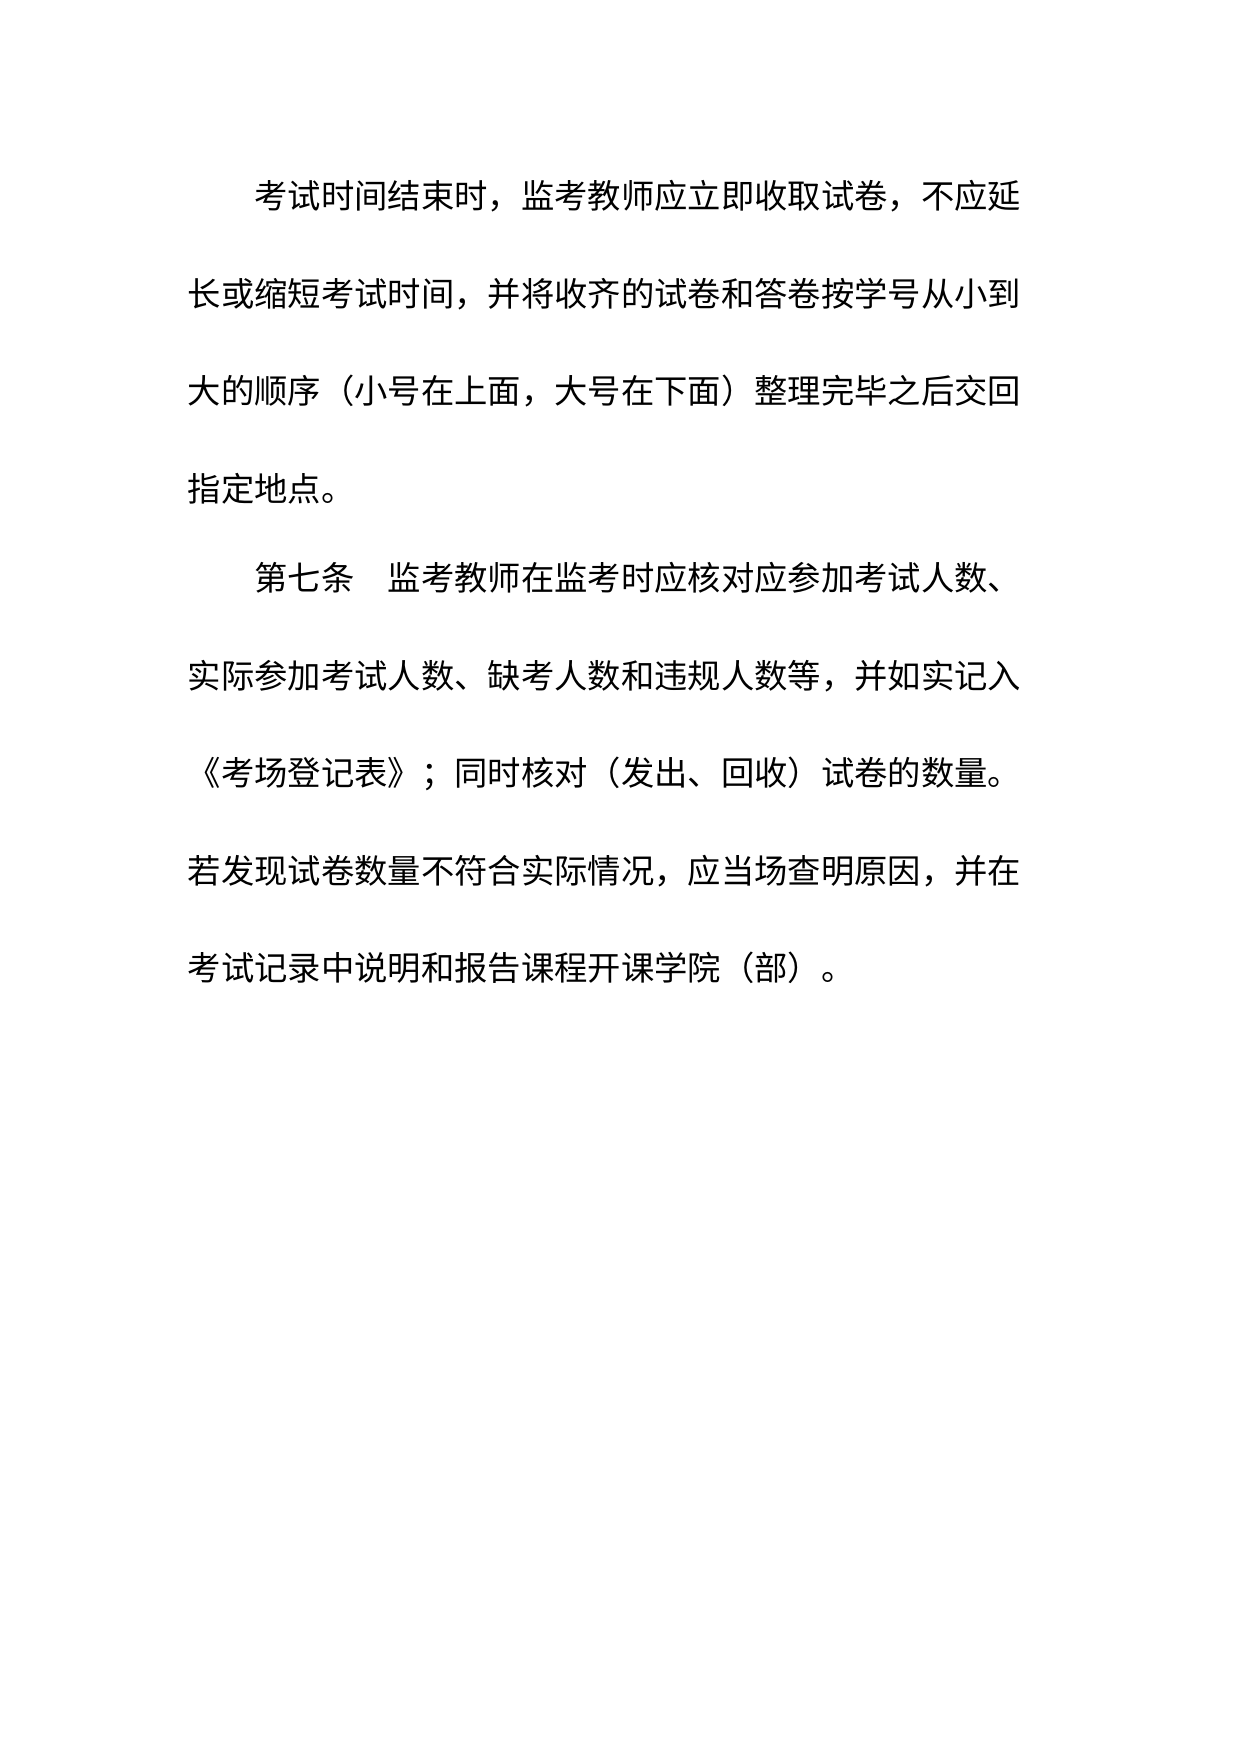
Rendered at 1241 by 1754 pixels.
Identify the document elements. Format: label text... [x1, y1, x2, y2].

text 第七条 监考教师在监考时应核对应参加考试人数、实际参加考试人数、缺考人数和违规人数等，并如实记入《考场登记表》；同时核对（发出、回收）试卷的数量。若发现试卷数量不符合实际情况，应当场查明原因，并在考试记录中说明和报告课程开课学院（部）。 [187, 543, 1053, 998]
text 考试时间结束时，监考教师应立即收取试卷，不应延长或缩短考试时间，并将收齐的试卷和答卷按学号从小到大的顺序（小号在上面，大号在下面）整理完毕之后交回指定地点。 [187, 162, 1053, 519]
